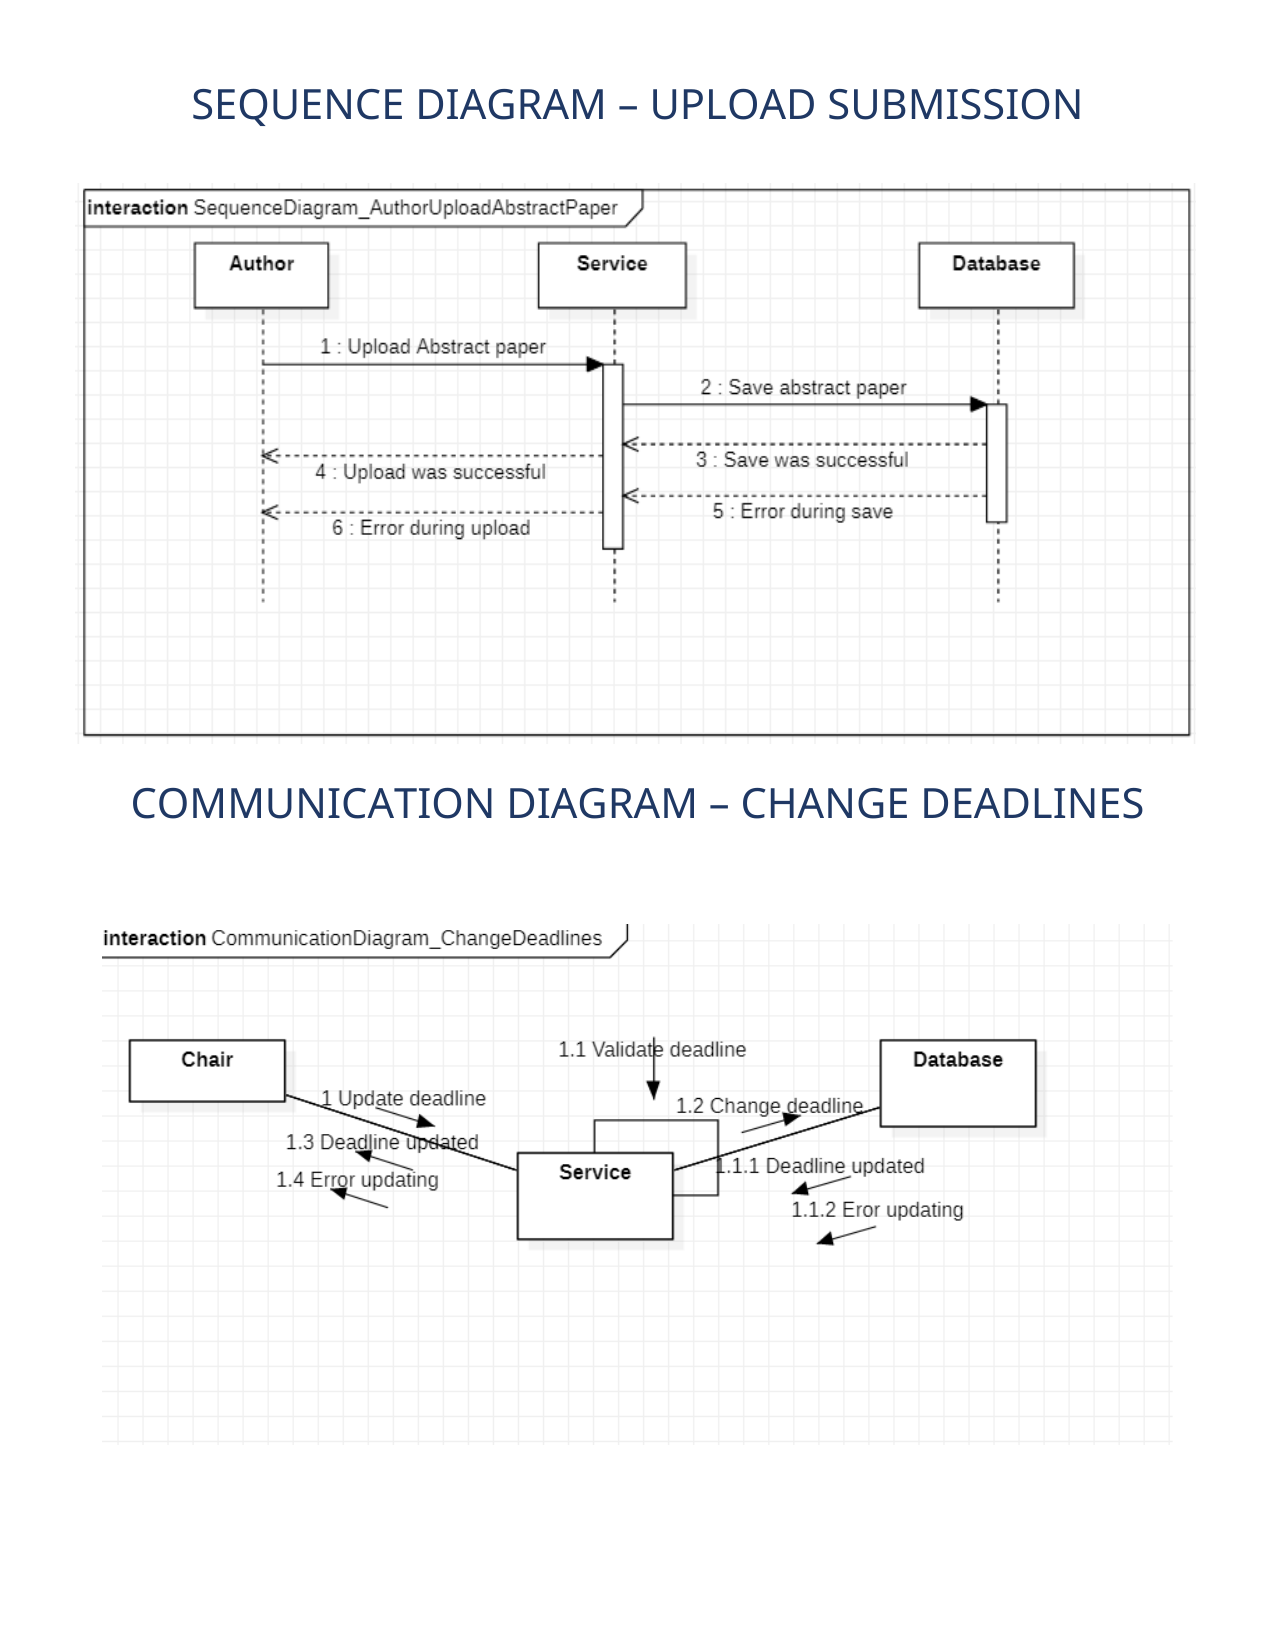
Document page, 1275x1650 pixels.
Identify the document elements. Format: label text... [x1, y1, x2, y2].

picture [100, 924, 1173, 1443]
picture [75, 183, 1196, 744]
text SEQUENCE DIAGRAM – UPLOAD SUBMISSION [75, 75, 1200, 132]
